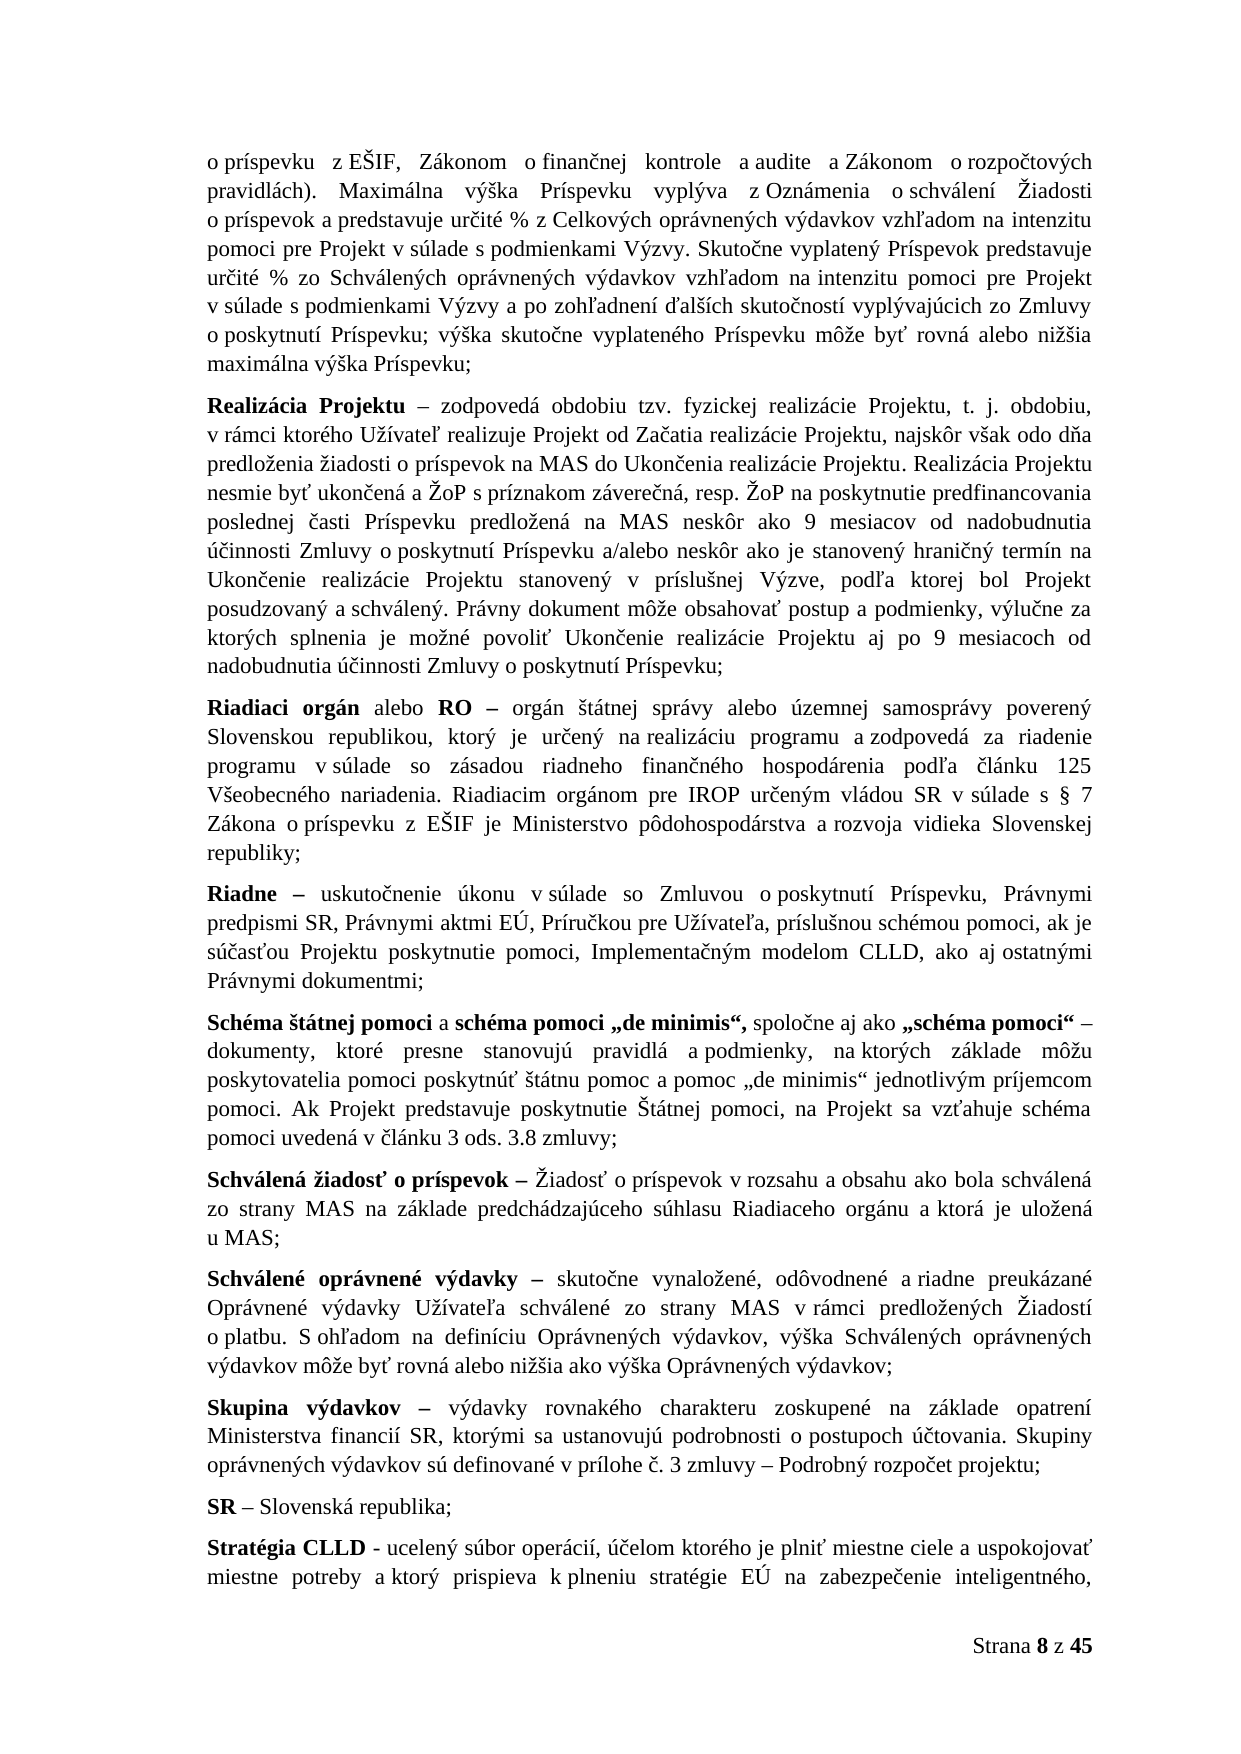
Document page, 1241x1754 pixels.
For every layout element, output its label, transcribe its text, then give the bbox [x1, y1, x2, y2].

list Schéma štátnej pomoci a schéma pomoci „de minimis“, spoločne aj ako „schéma pomoci“ – dokumenty, ktoré presne stanovujú pravidlá a podmienky, na ktorých základe môžu poskytovatelia pomoci poskytnúť štátnu pomoc a pomoc „de minimis“ jednotlivým príjemcom pomoci. Ak Projekt predstavuje poskytnutie Štátnej pomoci, na Projekt sa vzťahuje schéma pomoci uvedená v článku 3 ods. 3.8 zmluvy; [207, 1008, 1092, 1151]
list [207, 148, 1092, 377]
list Riadiaci orgán alebo RO – orgán štátnej správy alebo územnej samosprávy poverený Slovenskou republikou, ktorý je určený na realizáciu programu a zodpovedá za riadenie programu v súlade so zásadou riadneho finančného hospodárenia podľa článku 125 Všeobecného nariadenia. Riadiacim orgánom pre IROP určeným vládou SR v súlade s § 7 Zákona o príspevku z EŠIF je Ministerstvo pôdohospodárstva a rozvoja vidieka Slovenskej republiky; [207, 694, 1092, 865]
list Realizácia Projektu – zodpovedá obdobiu tzv. fyzickej realizácie Projektu, t. j. obdobiu, v rámci ktorého Užívateľ realizuje Projekt od Začatia realizácie Projektu, najskôr však odo dňa predloženia žiadosti o príspevok na MAS do Ukončenia realizácie Projektu. Realizácia Projektu nesmie byť ukončená a ŽoP s príznakom záverečná, resp. ŽoP na poskytnutie predfinancovania poslednej časti Príspevku predložená na MAS neskôr ako 9 mesiacov od nadobudnutia účinnosti Zmluvy o poskytnutí Príspevku a/alebo neskôr ako je stanovený hraničný termín na Ukončenie realizácie Projektu stanovený v príslušnej Výzve, podľa ktorej bol Projekt posudzovaný a schválený. Právny dokument môže obsahovať postup a podmienky, výlučne za ktorých splnenia je možné povoliť Ukončenie realizácie Projektu aj po 9 mesiacoch od nadobudnutia účinnosti Zmluvy o poskytnutí Príspevku; [207, 392, 1092, 679]
list Schválená žiadosť o príspevok – Žiadosť o príspevok v rozsahu a obsahu ako bola schválená zo strany MAS na základe predchádzajúceho súhlasu Riadiaceho orgánu a ktorá je uložená u MAS; [207, 1166, 1092, 1250]
list Riadne – uskutočnenie úkonu v súlade so Zmluvou o poskytnutí Príspevku, Právnymi predpismi SR, Právnymi aktmi EÚ, Príručkou pre Užívateľa, príslušnou schémou pomoci, ak je súčasťou Projektu poskytnutie pomoci, Implementačným modelom CLLD, ako aj ostatnými Právnymi dokumentmi; [207, 880, 1092, 993]
list Schválené oprávnené výdavky – skutočne vynaložené, odôvodnené a riadne preukázané Oprávnené výdavky Užívateľa schválené zo strany MAS v rámci predložených Žiadostí o platbu. S ohľadom na definíciu Oprávnených výdavkov, výška Schválených oprávnených výdavkov môže byť rovná alebo nižšia ako výška Oprávnených výdavkov; [207, 1265, 1092, 1378]
list Skupina výdavkov – výdavky rovnakého charakteru zoskupené na základe opatrení Ministerstva financií SR, ktorými sa ustanovujú podrobnosti o postupoch účtovania. Skupiny oprávnených výdavkov sú definované v prílohe č. 3 zmluvy – Podrobný rozpočet projektu; [207, 1393, 1092, 1478]
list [207, 1534, 1092, 1590]
list SR – Slovenská republika; [207, 1493, 1092, 1519]
